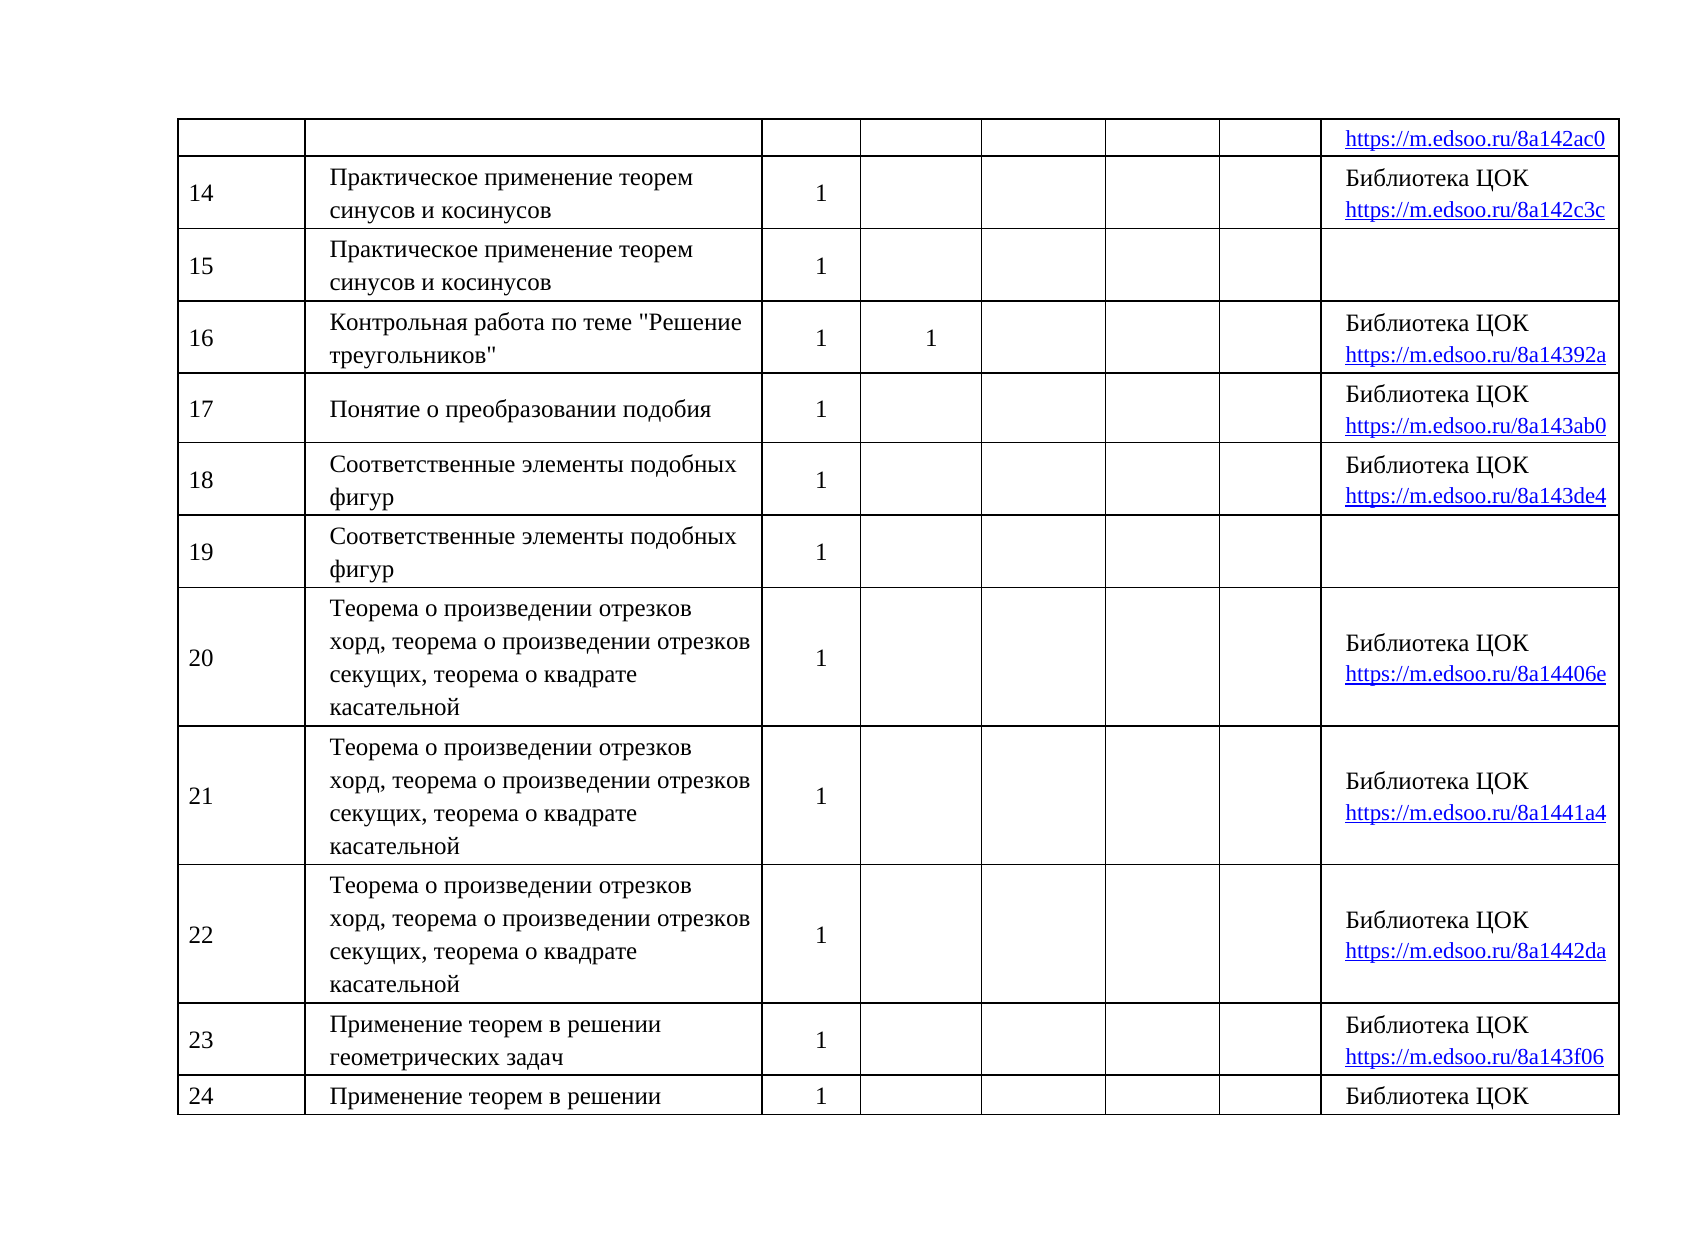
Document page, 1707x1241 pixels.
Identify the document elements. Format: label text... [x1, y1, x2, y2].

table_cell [306, 1076, 761, 1114]
table_cell Практическое применение теорем синусов и косинусов [306, 157, 761, 227]
table_cell [861, 120, 981, 155]
table_cell [1106, 120, 1219, 155]
table_cell Соответственные элементы подобных фигур [306, 516, 761, 587]
table_cell 1 [763, 443, 860, 514]
table_cell 18 [179, 443, 304, 514]
table_cell Понятие о преобразовании подобия [306, 374, 761, 442]
table_cell [1220, 588, 1320, 725]
table_cell Библиотека ЦОК https://m.edsoo.ru/8a143ab0 [1322, 374, 1618, 442]
table_cell 1 [763, 302, 860, 372]
table_cell Библиотека ЦОК https://m.edsoo.ru/8a14406e [1322, 588, 1618, 725]
table_cell [861, 588, 981, 725]
table_cell [1106, 443, 1219, 514]
table_cell [1106, 727, 1219, 863]
table_cell [1220, 443, 1320, 514]
table_cell Соответственные элементы подобных фигур [306, 443, 761, 514]
table_cell [861, 1004, 981, 1074]
table_cell 16 [179, 302, 304, 372]
table_cell [861, 157, 981, 227]
table_cell [1220, 374, 1320, 442]
table_cell [982, 727, 1105, 863]
table_cell Практическое применение теорем синусов и косинусов [306, 229, 761, 300]
table_cell [982, 588, 1105, 725]
table_cell 15 [179, 229, 304, 300]
table_cell 1 [763, 727, 860, 863]
table_cell [1106, 1076, 1219, 1114]
table_cell 1 [763, 1004, 860, 1074]
table_cell [982, 120, 1105, 155]
table_cell [982, 865, 1105, 1002]
table_cell [1220, 120, 1320, 155]
table_cell [1106, 302, 1219, 372]
table_cell [861, 865, 981, 1002]
table_cell [1220, 157, 1320, 227]
table_cell [861, 229, 981, 300]
table_cell [1106, 157, 1219, 227]
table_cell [306, 1004, 761, 1074]
table_cell [1220, 229, 1320, 300]
table_cell [1106, 229, 1219, 300]
table_cell 1 [861, 302, 981, 372]
table_cell 13 [179, 120, 304, 155]
table_cell Библиотека ЦОК https://m.edsoo.ru/8a142c3c [1322, 157, 1618, 227]
table_cell [861, 1076, 981, 1114]
table_cell 1 [763, 1076, 860, 1114]
table_cell [1220, 516, 1320, 587]
table_cell [982, 516, 1105, 587]
table_cell 14 [179, 157, 304, 227]
table_cell 21 [179, 727, 304, 863]
table_cell [982, 374, 1105, 442]
table_cell Библиотека ЦОК https://m.edsoo.ru/8a143f06 [1322, 1004, 1618, 1074]
table_cell [1322, 516, 1618, 587]
table_cell 23 [179, 1004, 304, 1074]
table_cell Библиотека ЦОК https://m.edsoo.ru/8a1441a4 [1322, 727, 1618, 863]
table_cell Теорема о произведении отрезков хорд, теорема о произведении отрезков секущих, теорема о квадрате касательной [306, 865, 761, 1002]
table_cell 22 [179, 865, 304, 1002]
table_cell 1 [763, 229, 860, 300]
table_cell Контрольная работа по теме "Решение треугольников" [306, 302, 761, 372]
table_cell 1 [763, 157, 860, 227]
table_cell Библиотека ЦОК https://m.edsoo.ru/8a14392a [1322, 302, 1618, 372]
table_cell 1 [763, 516, 860, 587]
table_cell [1106, 588, 1219, 725]
table_cell [982, 1004, 1105, 1074]
table_cell 1 [763, 120, 860, 155]
table_cell Библиотека ЦОК https://m.edsoo.ru/8a143de4 [1322, 443, 1618, 514]
table_cell 20 [179, 588, 304, 725]
table_cell [1220, 302, 1320, 372]
table_cell Теорема о произведении отрезков хорд, теорема о произведении отрезков секущих, теорема о квадрате касательной [306, 727, 761, 863]
table_cell [1322, 229, 1618, 300]
table_cell Теорема о произведении отрезков хорд, теорема о произведении отрезков секущих, теорема о квадрате касательной [306, 588, 761, 725]
table_cell 17 [179, 374, 304, 442]
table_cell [306, 120, 761, 155]
table_cell [982, 302, 1105, 372]
table_cell [861, 443, 981, 514]
table_cell 24 [179, 1076, 304, 1114]
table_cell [1322, 1076, 1618, 1114]
table_cell [1220, 1004, 1320, 1074]
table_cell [1322, 120, 1618, 155]
table_cell 1 [763, 588, 860, 725]
table_cell [861, 516, 981, 587]
table_cell 19 [179, 516, 304, 587]
table_cell [982, 229, 1105, 300]
table_cell [1106, 516, 1219, 587]
table_cell 1 [763, 374, 860, 442]
table_cell [982, 1076, 1105, 1114]
table_cell [1220, 1076, 1320, 1114]
table_cell [982, 157, 1105, 227]
table_cell 1 [763, 865, 860, 1002]
table_cell [1106, 374, 1219, 442]
table_cell [861, 727, 981, 863]
table_cell [1106, 1004, 1219, 1074]
table_cell [1106, 865, 1219, 1002]
table_cell [1220, 865, 1320, 1002]
table_cell Библиотека ЦОК https://m.edsoo.ru/8a1442da [1322, 865, 1618, 1002]
table_cell [1220, 727, 1320, 863]
table_cell [861, 374, 981, 442]
table_cell [982, 443, 1105, 514]
